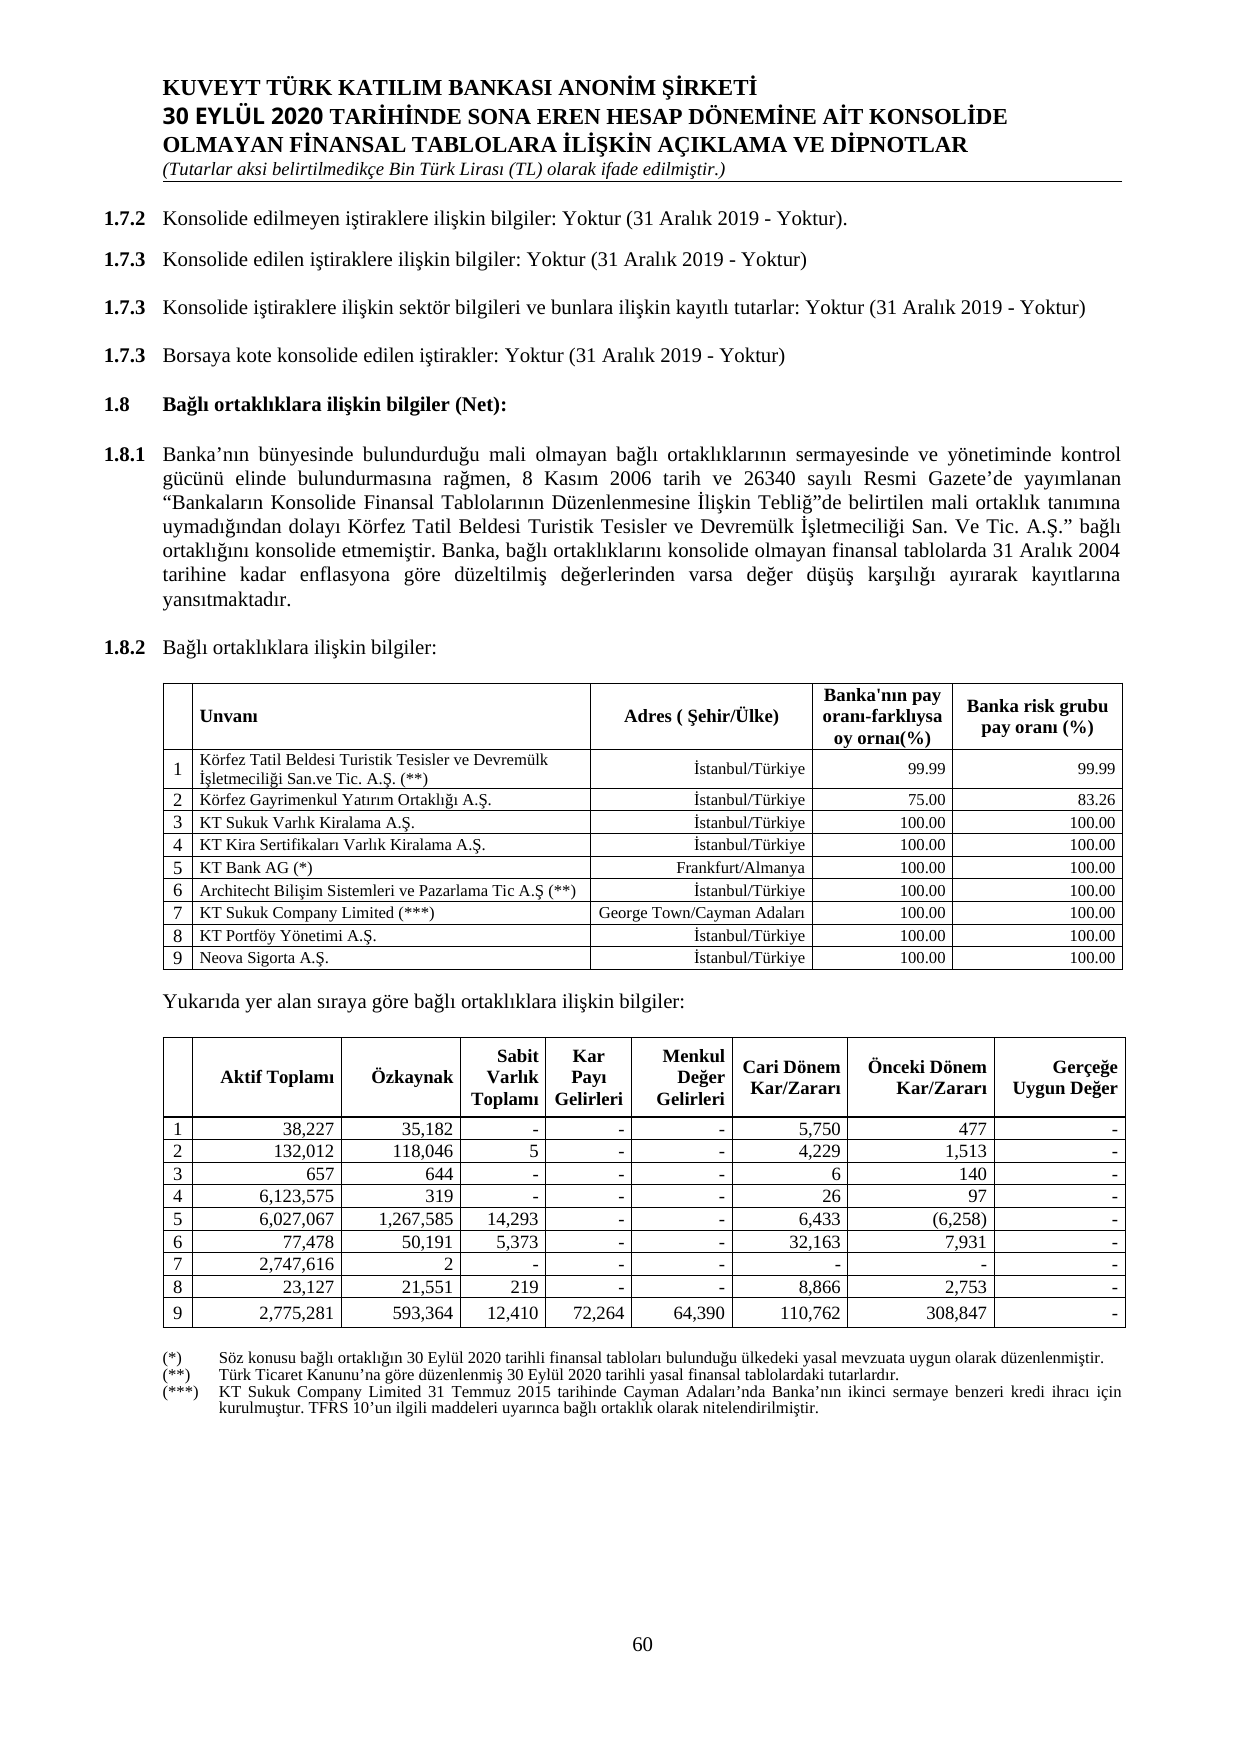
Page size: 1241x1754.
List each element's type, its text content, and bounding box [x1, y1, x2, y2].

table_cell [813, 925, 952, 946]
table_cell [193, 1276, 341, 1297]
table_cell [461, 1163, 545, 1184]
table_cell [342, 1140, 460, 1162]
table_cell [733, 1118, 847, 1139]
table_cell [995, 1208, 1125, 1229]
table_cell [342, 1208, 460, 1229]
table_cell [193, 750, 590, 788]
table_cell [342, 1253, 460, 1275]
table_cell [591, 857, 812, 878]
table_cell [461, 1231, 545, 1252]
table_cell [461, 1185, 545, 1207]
text Yukarıda yer alan sıraya göre bağlı ortaklıklara ilişkin bilgiler: [162, 989, 1122, 1013]
text 1.7.3 Konsolide edilen iştiraklere ilişkin bilgiler: Yoktur (31 Aralık 2019 - Yoktur) [103, 247, 1122, 271]
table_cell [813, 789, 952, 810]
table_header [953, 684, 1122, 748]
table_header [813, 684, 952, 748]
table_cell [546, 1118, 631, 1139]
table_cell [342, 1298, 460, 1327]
text 1.8 Bağlı ortaklıklara ilişkin bilgiler (Net): [103, 392, 1122, 416]
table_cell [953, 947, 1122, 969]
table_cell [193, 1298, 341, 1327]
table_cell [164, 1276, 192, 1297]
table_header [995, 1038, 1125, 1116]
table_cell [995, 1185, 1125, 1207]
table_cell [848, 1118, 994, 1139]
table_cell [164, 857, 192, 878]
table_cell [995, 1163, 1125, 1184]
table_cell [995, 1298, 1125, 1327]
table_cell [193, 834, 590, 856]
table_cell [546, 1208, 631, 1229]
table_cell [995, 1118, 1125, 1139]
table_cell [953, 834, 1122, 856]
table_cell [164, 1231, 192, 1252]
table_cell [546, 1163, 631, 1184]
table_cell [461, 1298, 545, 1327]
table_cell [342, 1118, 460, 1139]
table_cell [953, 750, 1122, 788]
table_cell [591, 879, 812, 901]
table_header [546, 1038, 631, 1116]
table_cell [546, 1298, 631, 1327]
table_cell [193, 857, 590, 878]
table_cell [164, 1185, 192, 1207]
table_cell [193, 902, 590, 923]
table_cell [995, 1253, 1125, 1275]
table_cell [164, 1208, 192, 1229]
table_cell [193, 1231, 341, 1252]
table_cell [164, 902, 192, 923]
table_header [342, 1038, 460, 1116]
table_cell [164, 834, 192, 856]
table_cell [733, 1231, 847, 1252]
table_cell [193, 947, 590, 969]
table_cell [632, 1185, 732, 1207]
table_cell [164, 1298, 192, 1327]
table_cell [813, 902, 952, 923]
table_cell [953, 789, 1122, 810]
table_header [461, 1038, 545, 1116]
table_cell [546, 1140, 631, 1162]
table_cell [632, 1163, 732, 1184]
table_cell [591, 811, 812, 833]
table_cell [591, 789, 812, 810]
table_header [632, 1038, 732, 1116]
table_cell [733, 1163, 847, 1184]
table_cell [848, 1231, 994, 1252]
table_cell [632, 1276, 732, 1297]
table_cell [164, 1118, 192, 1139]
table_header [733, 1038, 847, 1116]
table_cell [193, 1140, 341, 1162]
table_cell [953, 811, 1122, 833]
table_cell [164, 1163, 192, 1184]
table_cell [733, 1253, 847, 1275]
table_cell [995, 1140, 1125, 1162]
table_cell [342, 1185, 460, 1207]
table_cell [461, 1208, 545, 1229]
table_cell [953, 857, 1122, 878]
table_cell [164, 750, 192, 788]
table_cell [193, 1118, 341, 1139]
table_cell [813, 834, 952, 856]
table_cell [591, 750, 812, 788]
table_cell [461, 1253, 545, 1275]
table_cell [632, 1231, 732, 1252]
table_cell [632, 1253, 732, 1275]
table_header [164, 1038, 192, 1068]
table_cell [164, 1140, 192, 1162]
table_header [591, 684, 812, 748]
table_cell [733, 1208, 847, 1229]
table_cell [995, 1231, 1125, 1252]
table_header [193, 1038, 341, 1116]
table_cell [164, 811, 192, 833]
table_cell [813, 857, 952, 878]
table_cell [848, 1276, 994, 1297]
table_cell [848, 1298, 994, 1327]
text 1.7.2 Konsolide edilmeyen iştiraklere ilişkin bilgiler: Yoktur (31 Aralık 2019 - Yoktur). [103, 206, 1122, 230]
text 1.7.3 Konsolide iştiraklere ilişkin sektör bilgileri ve bunlara ilişkin kayıtlı tutarlar: Yoktur (31 Aralık 2019 - Yoktur) [103, 295, 1122, 319]
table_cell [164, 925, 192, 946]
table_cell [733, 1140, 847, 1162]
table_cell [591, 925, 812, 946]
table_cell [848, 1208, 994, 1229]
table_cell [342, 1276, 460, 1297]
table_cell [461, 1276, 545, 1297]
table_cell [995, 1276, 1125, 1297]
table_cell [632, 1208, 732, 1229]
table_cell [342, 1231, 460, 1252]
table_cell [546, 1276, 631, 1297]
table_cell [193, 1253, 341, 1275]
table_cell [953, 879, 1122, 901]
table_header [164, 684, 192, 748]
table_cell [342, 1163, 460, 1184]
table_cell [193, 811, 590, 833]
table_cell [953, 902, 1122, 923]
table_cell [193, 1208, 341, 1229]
text 1.8.1 Banka’nın bünyesinde bulundurduğu mali olmayan bağlı ortaklıklarının sermayesinde ve yönetiminde kontrol gücünü elinde bulundurmasına rağmen, 8 Kasım 2006 tarih ve 26340 sayılı Resmi Gazete’de yayımlanan “Bankaların Konsolide Finansal Tablolarının Düzenlenmesine İlişkin Tebliğ”de belirtilen mali ortaklık tanımına uymadığından dolayı Körfez Tatil Beldesi Turistik Tesisler ve Devremülk İşletmeciliği San. Ve Tic. A.Ş.” bağlı ortaklığını konsolide etmemiştir. Banka, bağlı ortaklıklarını konsolide olmayan finansal tablolarda 31 Aralık 2004 tarihine kadar enflasyona göre düzeltilmiş değerlerinden varsa değer düşüş karşılığı ayırarak kayıtlarına yansıtmaktadır. [103, 442, 1122, 611]
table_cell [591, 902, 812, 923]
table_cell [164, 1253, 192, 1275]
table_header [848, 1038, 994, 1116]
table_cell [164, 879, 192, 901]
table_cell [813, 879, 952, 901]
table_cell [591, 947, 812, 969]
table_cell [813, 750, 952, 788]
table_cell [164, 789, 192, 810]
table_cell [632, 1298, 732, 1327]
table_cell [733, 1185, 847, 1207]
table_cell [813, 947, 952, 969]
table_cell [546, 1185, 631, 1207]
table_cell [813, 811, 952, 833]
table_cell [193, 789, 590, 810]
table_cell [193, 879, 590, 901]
text (**) Türk Ticaret Kanunu’na göre düzenlenmiş 30 Eylül 2020 tarihli yasal finansal tablolardaki tutarlardır. [162, 1366, 1122, 1383]
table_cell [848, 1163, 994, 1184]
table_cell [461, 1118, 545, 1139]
text 1.8.2 Bağlı ortaklıklara ilişkin bilgiler: [103, 634, 1122, 659]
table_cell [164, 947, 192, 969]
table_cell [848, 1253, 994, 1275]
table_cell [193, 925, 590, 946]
text 1.7.3 Borsaya kote konsolide edilen iştirakler: Yoktur (31 Aralık 2019 - Yoktur) [103, 343, 1122, 367]
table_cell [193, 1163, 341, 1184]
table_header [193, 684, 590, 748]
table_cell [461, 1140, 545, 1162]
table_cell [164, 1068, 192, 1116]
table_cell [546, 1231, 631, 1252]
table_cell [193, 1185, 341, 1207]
text (*) Söz konusu bağlı ortaklığın 30 Eylül 2020 tarihli finansal tabloları bulunduğu ülkedeki yasal mevzuata uygun olarak düzenlenmiştir. [162, 1349, 1122, 1366]
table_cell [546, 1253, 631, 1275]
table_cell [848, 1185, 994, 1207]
text (***) KT Sukuk Company Limited 31 Temmuz 2015 tarihinde Cayman Adaları’nda Banka’nın ikinci sermaye benzeri kredi ihracı için kurulmuştur. TFRS 10’un ilgili maddeleri uyarınca bağlı ortaklık olarak nitelendirilmiştir. [162, 1383, 1122, 1417]
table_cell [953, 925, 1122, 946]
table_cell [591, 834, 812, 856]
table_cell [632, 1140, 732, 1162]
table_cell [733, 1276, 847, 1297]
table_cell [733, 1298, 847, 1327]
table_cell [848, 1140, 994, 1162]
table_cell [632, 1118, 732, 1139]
